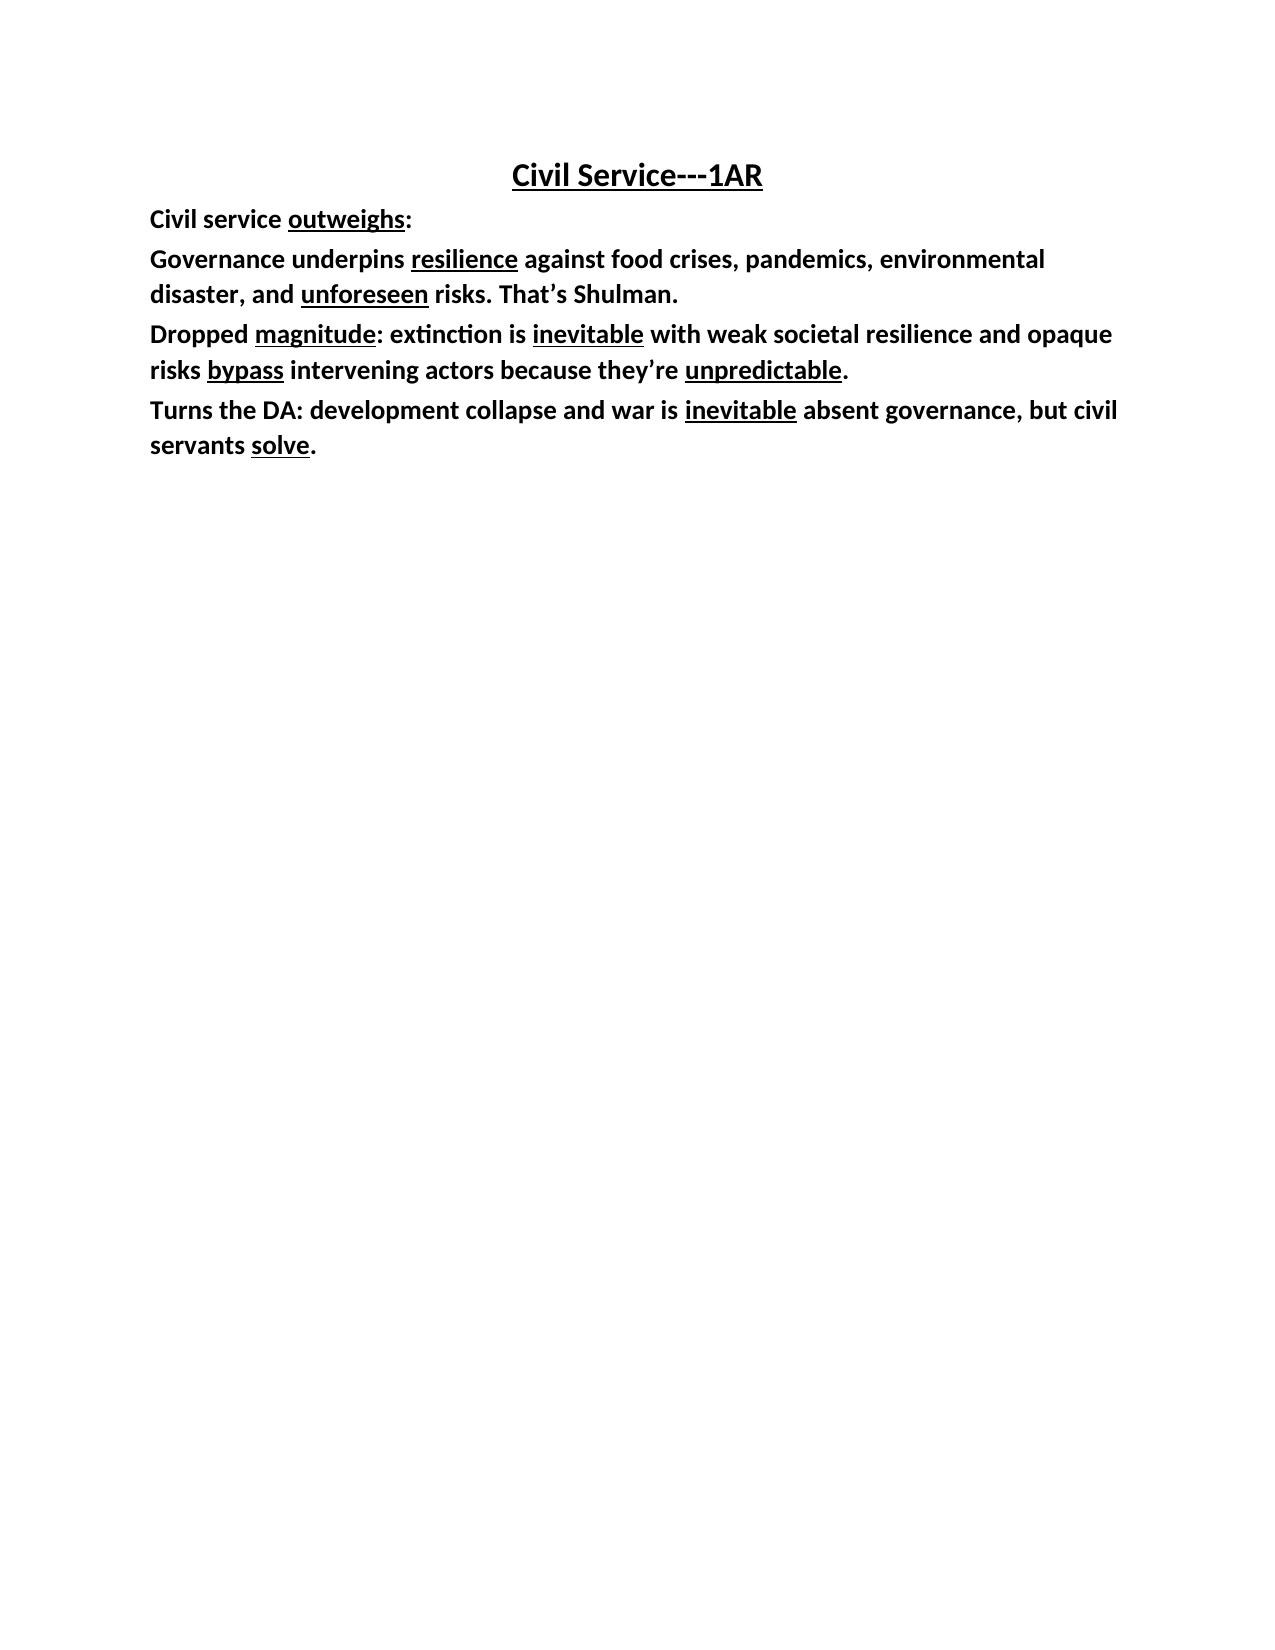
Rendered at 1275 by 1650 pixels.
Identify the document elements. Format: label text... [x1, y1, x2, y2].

subtitle Governance underpins resilience against food crises, pandemics, environmental disaster, and unforeseen risks. That’s Shulman. [150, 242, 1125, 311]
subtitle Civil service outweighs: [150, 202, 1125, 235]
subtitle Civil Service---1AR [150, 154, 1125, 195]
subtitle Dropped magnitude: extinction is inevitable with weak societal resilience and opaque risks bypass intervening actors because they’re unpredictable. [150, 317, 1125, 386]
subtitle Turns the DA: development collapse and war is inevitable absent governance, but civil servants solve. [150, 393, 1125, 462]
